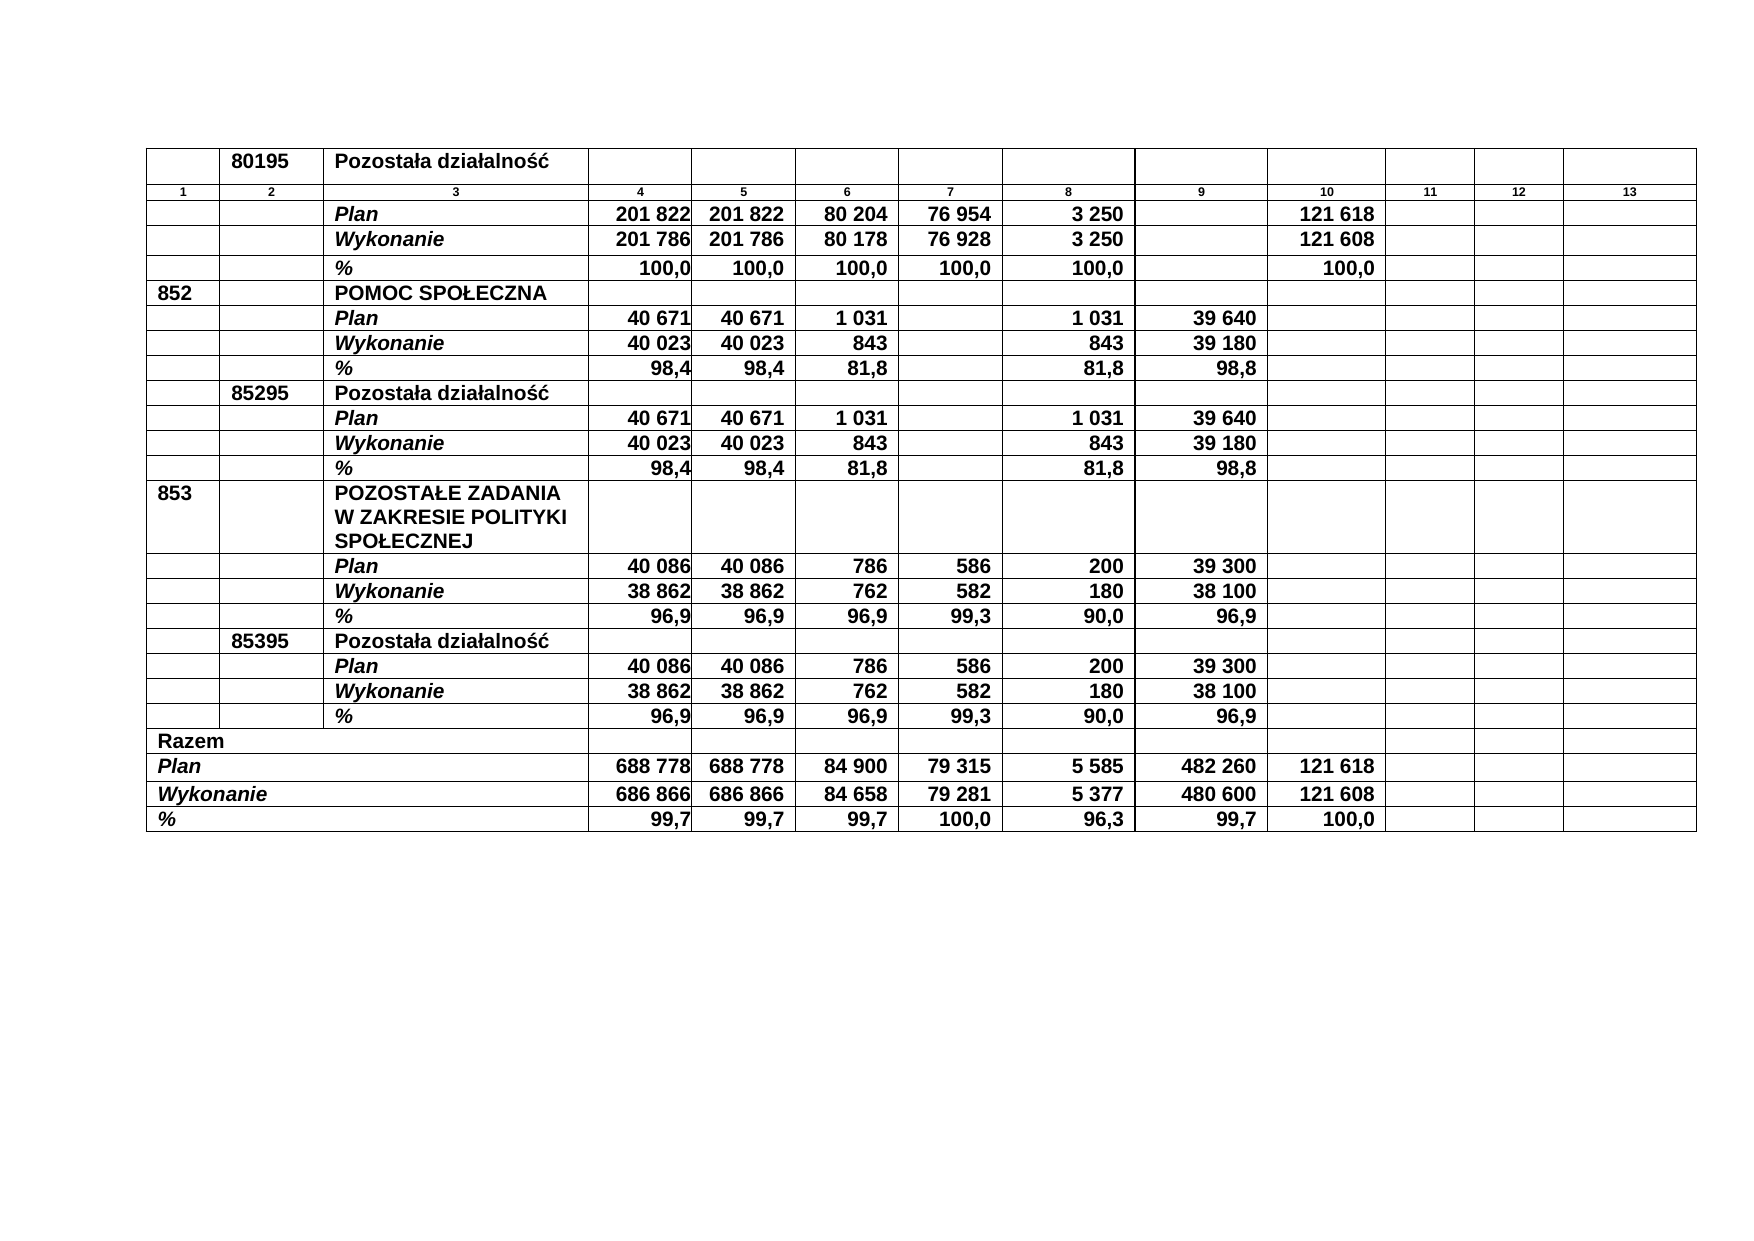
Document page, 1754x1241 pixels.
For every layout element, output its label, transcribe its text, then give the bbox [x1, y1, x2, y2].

table_cell [1003, 481, 1134, 552]
table_cell [220, 704, 323, 727]
table_cell [1564, 406, 1696, 429]
table_cell [1268, 149, 1385, 184]
table_cell 180 [1003, 679, 1134, 702]
table_cell [1564, 782, 1696, 806]
table_cell Wykonanie [324, 431, 588, 454]
table_cell 1 [147, 185, 219, 200]
table_cell 3 [324, 185, 588, 200]
table_cell [1475, 281, 1563, 304]
table_cell [147, 256, 219, 279]
table_cell 81,8 [796, 456, 898, 479]
table_cell [1386, 256, 1474, 279]
table_cell [1136, 201, 1267, 225]
table_cell [220, 256, 323, 279]
table_cell [1003, 381, 1134, 404]
table_cell 76 928 [899, 226, 1002, 254]
table_cell 39 640 [1136, 406, 1267, 429]
table_cell [147, 629, 219, 652]
table_cell Wykonanie [324, 679, 588, 702]
table_cell 39 180 [1136, 431, 1267, 454]
table_cell [1386, 729, 1474, 752]
table_cell [1268, 704, 1385, 727]
table_cell 2 [220, 185, 323, 200]
table_cell [220, 431, 323, 454]
table_cell [1386, 604, 1474, 627]
table_cell 40 023 [692, 331, 795, 354]
table_cell [1475, 554, 1563, 577]
table_cell [1268, 729, 1385, 752]
table_cell [147, 226, 219, 254]
table_cell [796, 481, 898, 552]
table_cell 40 086 [692, 654, 795, 677]
table_cell [1268, 381, 1385, 404]
table_cell 99,7 [1136, 807, 1267, 831]
table_cell 40 086 [589, 654, 691, 677]
table_cell [1136, 256, 1267, 279]
table_cell 98,4 [692, 356, 795, 379]
table_cell Plan [324, 306, 588, 329]
table_cell [589, 281, 691, 304]
table_cell [147, 201, 219, 225]
table_cell 98,4 [589, 356, 691, 379]
table_cell [1268, 331, 1385, 354]
table_cell [692, 381, 795, 404]
table_cell [1564, 807, 1696, 831]
table_cell 38 100 [1136, 679, 1267, 702]
table_cell Plan [324, 554, 588, 577]
table_cell [692, 629, 795, 652]
table_cell [147, 456, 219, 479]
table_cell [1386, 306, 1474, 329]
table_cell [1268, 679, 1385, 702]
table_cell [899, 281, 1002, 304]
table_cell [1564, 554, 1696, 577]
table_cell 7 [899, 185, 1002, 200]
table_cell Wykonanie [324, 226, 588, 254]
table_cell [220, 226, 323, 254]
table_cell 843 [1003, 431, 1134, 454]
table_cell 4 [589, 185, 691, 200]
table_cell [220, 654, 323, 677]
table_cell % [147, 807, 588, 831]
table_cell Razem [147, 729, 588, 752]
table_cell [1268, 356, 1385, 379]
table_cell [1564, 226, 1696, 254]
table_cell [147, 406, 219, 429]
table_cell [1564, 149, 1696, 184]
table_cell 100,0 [899, 256, 1002, 279]
table_cell [1475, 256, 1563, 279]
table_cell [1386, 629, 1474, 652]
table_cell 100,0 [692, 256, 795, 279]
table_cell Wykonanie [324, 331, 588, 354]
table_cell [1003, 629, 1134, 652]
table_cell [899, 431, 1002, 454]
table_cell [220, 406, 323, 429]
table_cell 84 900 [796, 754, 898, 781]
table_cell [796, 149, 898, 184]
table_cell [1268, 604, 1385, 627]
table_cell 76 954 [899, 201, 1002, 225]
table_cell [1386, 356, 1474, 379]
table_cell [692, 281, 795, 304]
table_cell [899, 406, 1002, 429]
table_cell 688 778 [589, 754, 691, 781]
table_cell 762 [796, 679, 898, 702]
table_cell [1268, 431, 1385, 454]
table_cell 40 023 [589, 431, 691, 454]
table_cell % [324, 256, 588, 279]
table_cell [1475, 226, 1563, 254]
table_cell [1475, 381, 1563, 404]
table_cell [1268, 629, 1385, 652]
table_cell [220, 604, 323, 627]
table_cell [1003, 729, 1134, 752]
table_cell 39 300 [1136, 554, 1267, 577]
table_cell 8 [1003, 185, 1134, 200]
table_cell [1475, 604, 1563, 627]
table_cell 853 [147, 481, 219, 552]
table_cell [899, 306, 1002, 329]
table_cell [1386, 679, 1474, 702]
table_cell 96,9 [692, 604, 795, 627]
table_cell [147, 431, 219, 454]
table_cell Pozostała działalność [324, 381, 588, 404]
table_cell 100,0 [899, 807, 1002, 831]
table_cell 586 [899, 654, 1002, 677]
table_cell 79 315 [899, 754, 1002, 781]
table_cell [1475, 456, 1563, 479]
table_cell 686 866 [692, 782, 795, 806]
table_cell [1136, 381, 1267, 404]
table_cell [1475, 729, 1563, 752]
table_cell 38 100 [1136, 579, 1267, 602]
table_cell [1475, 331, 1563, 354]
table_cell 81,8 [1003, 356, 1134, 379]
table_cell [1386, 381, 1474, 404]
table_cell [1564, 356, 1696, 379]
table_cell [1003, 281, 1134, 304]
table_cell [220, 306, 323, 329]
table_cell 98,8 [1136, 356, 1267, 379]
table_cell [147, 356, 219, 379]
table_cell Plan [324, 406, 588, 429]
table_cell 99,3 [899, 704, 1002, 727]
table_cell [899, 381, 1002, 404]
table_cell [1475, 654, 1563, 677]
table_cell [220, 456, 323, 479]
table_cell [1564, 679, 1696, 702]
table_cell 1 031 [796, 306, 898, 329]
table_cell 13 [1564, 185, 1696, 200]
table_cell [1564, 331, 1696, 354]
table_cell [899, 149, 1002, 184]
table_cell [1564, 579, 1696, 602]
table_cell POMOC SPOŁECZNA [324, 281, 588, 304]
table_cell [899, 729, 1002, 752]
table_cell [899, 481, 1002, 552]
table_cell [1136, 281, 1267, 304]
table_cell [147, 679, 219, 702]
table_cell Plan [324, 201, 588, 225]
table_cell 80 204 [796, 201, 898, 225]
table_cell [1268, 306, 1385, 329]
table_cell [1386, 281, 1474, 304]
table_cell % [324, 456, 588, 479]
table_cell Wykonanie [324, 579, 588, 602]
table_cell [1386, 226, 1474, 254]
table_cell 11 [1386, 185, 1474, 200]
table_cell [1475, 149, 1563, 184]
table_cell [1268, 554, 1385, 577]
table_cell [220, 201, 323, 225]
table_cell 100,0 [1268, 807, 1385, 831]
table_cell 80 178 [796, 226, 898, 254]
table_cell 100,0 [796, 256, 898, 279]
table_cell 40 086 [692, 554, 795, 577]
table_cell 9 [1136, 185, 1267, 200]
table_cell [1386, 579, 1474, 602]
table_cell [1136, 149, 1267, 184]
table_cell 1 031 [1003, 306, 1134, 329]
table_cell [1386, 201, 1474, 225]
table_cell 96,3 [1003, 807, 1134, 831]
table_cell 96,9 [796, 604, 898, 627]
table_cell 586 [899, 554, 1002, 577]
table_cell [1564, 306, 1696, 329]
table_cell [220, 554, 323, 577]
table_cell [692, 149, 795, 184]
table_cell 40 671 [692, 306, 795, 329]
table_cell 40 671 [589, 306, 691, 329]
table_cell 5 585 [1003, 754, 1134, 781]
table_cell [1475, 807, 1563, 831]
table_cell [1475, 356, 1563, 379]
table_cell 38 862 [692, 579, 795, 602]
table_cell 85395 [220, 629, 323, 652]
table_cell 1 031 [796, 406, 898, 429]
table_cell 852 [147, 281, 219, 304]
table_cell 99,7 [796, 807, 898, 831]
table_cell [1136, 481, 1267, 552]
table_cell 843 [796, 431, 898, 454]
table_cell 98,4 [692, 456, 795, 479]
table_cell [1475, 306, 1563, 329]
table_cell [147, 149, 219, 184]
table_cell [1475, 579, 1563, 602]
table_cell 786 [796, 554, 898, 577]
table_cell [899, 356, 1002, 379]
table_cell Pozostała działalność [324, 149, 588, 184]
table_cell 81,8 [796, 356, 898, 379]
table_cell [1003, 149, 1134, 184]
table_cell [1564, 654, 1696, 677]
table_cell 3 250 [1003, 201, 1134, 225]
table_cell [1475, 431, 1563, 454]
table_cell [220, 481, 323, 552]
table_cell 201 786 [692, 226, 795, 254]
table_cell 96,9 [796, 704, 898, 727]
table_cell [1564, 381, 1696, 404]
table_cell [589, 481, 691, 552]
table_cell 40 023 [589, 331, 691, 354]
table_cell [796, 629, 898, 652]
table_cell [899, 629, 1002, 652]
table_cell 96,9 [589, 604, 691, 627]
table_cell [1475, 481, 1563, 552]
table_cell 96,9 [692, 704, 795, 727]
table_cell 100,0 [1003, 256, 1134, 279]
table_cell 100,0 [589, 256, 691, 279]
table_cell [220, 356, 323, 379]
table_cell [1475, 704, 1563, 727]
table_cell [147, 704, 219, 727]
table_cell 121 618 [1268, 754, 1385, 781]
table_cell Plan [324, 654, 588, 677]
table_cell [899, 456, 1002, 479]
table_cell 90,0 [1003, 604, 1134, 627]
table_cell [1564, 629, 1696, 652]
table_cell 90,0 [1003, 704, 1134, 727]
table_cell [1386, 807, 1474, 831]
table_cell Pozostała działalność [324, 629, 588, 652]
table_cell [1386, 782, 1474, 806]
table_cell 480 600 [1136, 782, 1267, 806]
table_cell [147, 331, 219, 354]
table_cell [796, 281, 898, 304]
table_cell 98,4 [589, 456, 691, 479]
table_cell [1136, 226, 1267, 254]
table_cell 201 822 [692, 201, 795, 225]
table_cell 40 671 [589, 406, 691, 429]
table_cell [1268, 579, 1385, 602]
table_cell 39 300 [1136, 654, 1267, 677]
table_cell [1386, 149, 1474, 184]
table_cell [147, 306, 219, 329]
table_cell [1268, 281, 1385, 304]
table_cell [1564, 456, 1696, 479]
table_cell [1386, 704, 1474, 727]
table_cell POZOSTAŁE ZADANIA W ZAKRESIE POLITYKI SPOŁECZNEJ [324, 481, 588, 552]
table_cell 38 862 [589, 579, 691, 602]
table_cell [1564, 704, 1696, 727]
table_cell 85295 [220, 381, 323, 404]
table_cell [1386, 554, 1474, 577]
table_cell 39 180 [1136, 331, 1267, 354]
table_cell [1475, 201, 1563, 225]
table_cell [589, 381, 691, 404]
table_cell [1564, 201, 1696, 225]
table_cell [1564, 754, 1696, 781]
table_cell 200 [1003, 654, 1134, 677]
table_cell [1268, 406, 1385, 429]
table_cell [220, 579, 323, 602]
table_cell 40 086 [589, 554, 691, 577]
table_cell 99,7 [589, 807, 691, 831]
table_cell 762 [796, 579, 898, 602]
table_cell 786 [796, 654, 898, 677]
table_cell 482 260 [1136, 754, 1267, 781]
table_cell 96,9 [1136, 704, 1267, 727]
table_cell 12 [1475, 185, 1563, 200]
table_cell [147, 381, 219, 404]
table_cell [692, 481, 795, 552]
table_cell 80195 [220, 149, 323, 184]
table_cell 99,7 [692, 807, 795, 831]
table_cell [220, 679, 323, 702]
table_cell 5 377 [1003, 782, 1134, 806]
table_cell [1564, 256, 1696, 279]
table_cell [1386, 431, 1474, 454]
table_cell % [324, 356, 588, 379]
table_cell 38 862 [589, 679, 691, 702]
table_cell 79 281 [899, 782, 1002, 806]
table_cell Wykonanie [147, 782, 588, 806]
table_cell 201 822 [589, 201, 691, 225]
table_cell 180 [1003, 579, 1134, 602]
table_cell 6 [796, 185, 898, 200]
table_cell 686 866 [589, 782, 691, 806]
table_cell [220, 331, 323, 354]
table_cell [1268, 481, 1385, 552]
table_cell Plan [147, 754, 588, 781]
table_cell 96,9 [589, 704, 691, 727]
table_cell [1386, 331, 1474, 354]
table_cell 98,8 [1136, 456, 1267, 479]
table_cell 843 [1003, 331, 1134, 354]
table_cell [1386, 654, 1474, 677]
table_cell 121 608 [1268, 226, 1385, 254]
table_cell [1564, 729, 1696, 752]
table_cell 1 031 [1003, 406, 1134, 429]
table_cell [147, 554, 219, 577]
table_cell 3 250 [1003, 226, 1134, 254]
table_cell [1268, 654, 1385, 677]
table_cell [1136, 729, 1267, 752]
table_cell 200 [1003, 554, 1134, 577]
table_cell [796, 381, 898, 404]
table_cell 96,9 [1136, 604, 1267, 627]
table_cell [796, 729, 898, 752]
table_cell 121 618 [1268, 201, 1385, 225]
table_cell [1564, 604, 1696, 627]
table_cell 99,3 [899, 604, 1002, 627]
table_cell [1475, 679, 1563, 702]
table_cell [589, 629, 691, 652]
table_cell [1268, 456, 1385, 479]
table_cell 201 786 [589, 226, 691, 254]
table_cell 5 [692, 185, 795, 200]
table_cell [1564, 481, 1696, 552]
table_cell % [324, 604, 588, 627]
table_cell 582 [899, 679, 1002, 702]
table_cell [692, 729, 795, 752]
table_cell [1386, 406, 1474, 429]
table_cell 40 671 [692, 406, 795, 429]
table_cell [1475, 406, 1563, 429]
table_cell 39 640 [1136, 306, 1267, 329]
table_cell [147, 604, 219, 627]
table_cell [1475, 782, 1563, 806]
table_cell 843 [796, 331, 898, 354]
table_cell [1475, 629, 1563, 652]
table_cell 81,8 [1003, 456, 1134, 479]
table_cell [589, 729, 691, 752]
table_cell % [324, 704, 588, 727]
table_cell 84 658 [796, 782, 898, 806]
table_cell 40 023 [692, 431, 795, 454]
table_cell [899, 331, 1002, 354]
table_cell 38 862 [692, 679, 795, 702]
table_cell [220, 281, 323, 304]
table_cell [1564, 281, 1696, 304]
table_cell 100,0 [1268, 256, 1385, 279]
table_cell [1386, 481, 1474, 552]
table_cell [1136, 629, 1267, 652]
table_cell [1475, 754, 1563, 781]
table_cell [147, 654, 219, 677]
table_cell [1386, 456, 1474, 479]
table_cell 10 [1268, 185, 1385, 200]
table_cell [1386, 754, 1474, 781]
table_cell 121 608 [1268, 782, 1385, 806]
table_cell 582 [899, 579, 1002, 602]
table_cell [147, 579, 219, 602]
table_cell 688 778 [692, 754, 795, 781]
table_cell [1564, 431, 1696, 454]
table_cell [589, 149, 691, 184]
